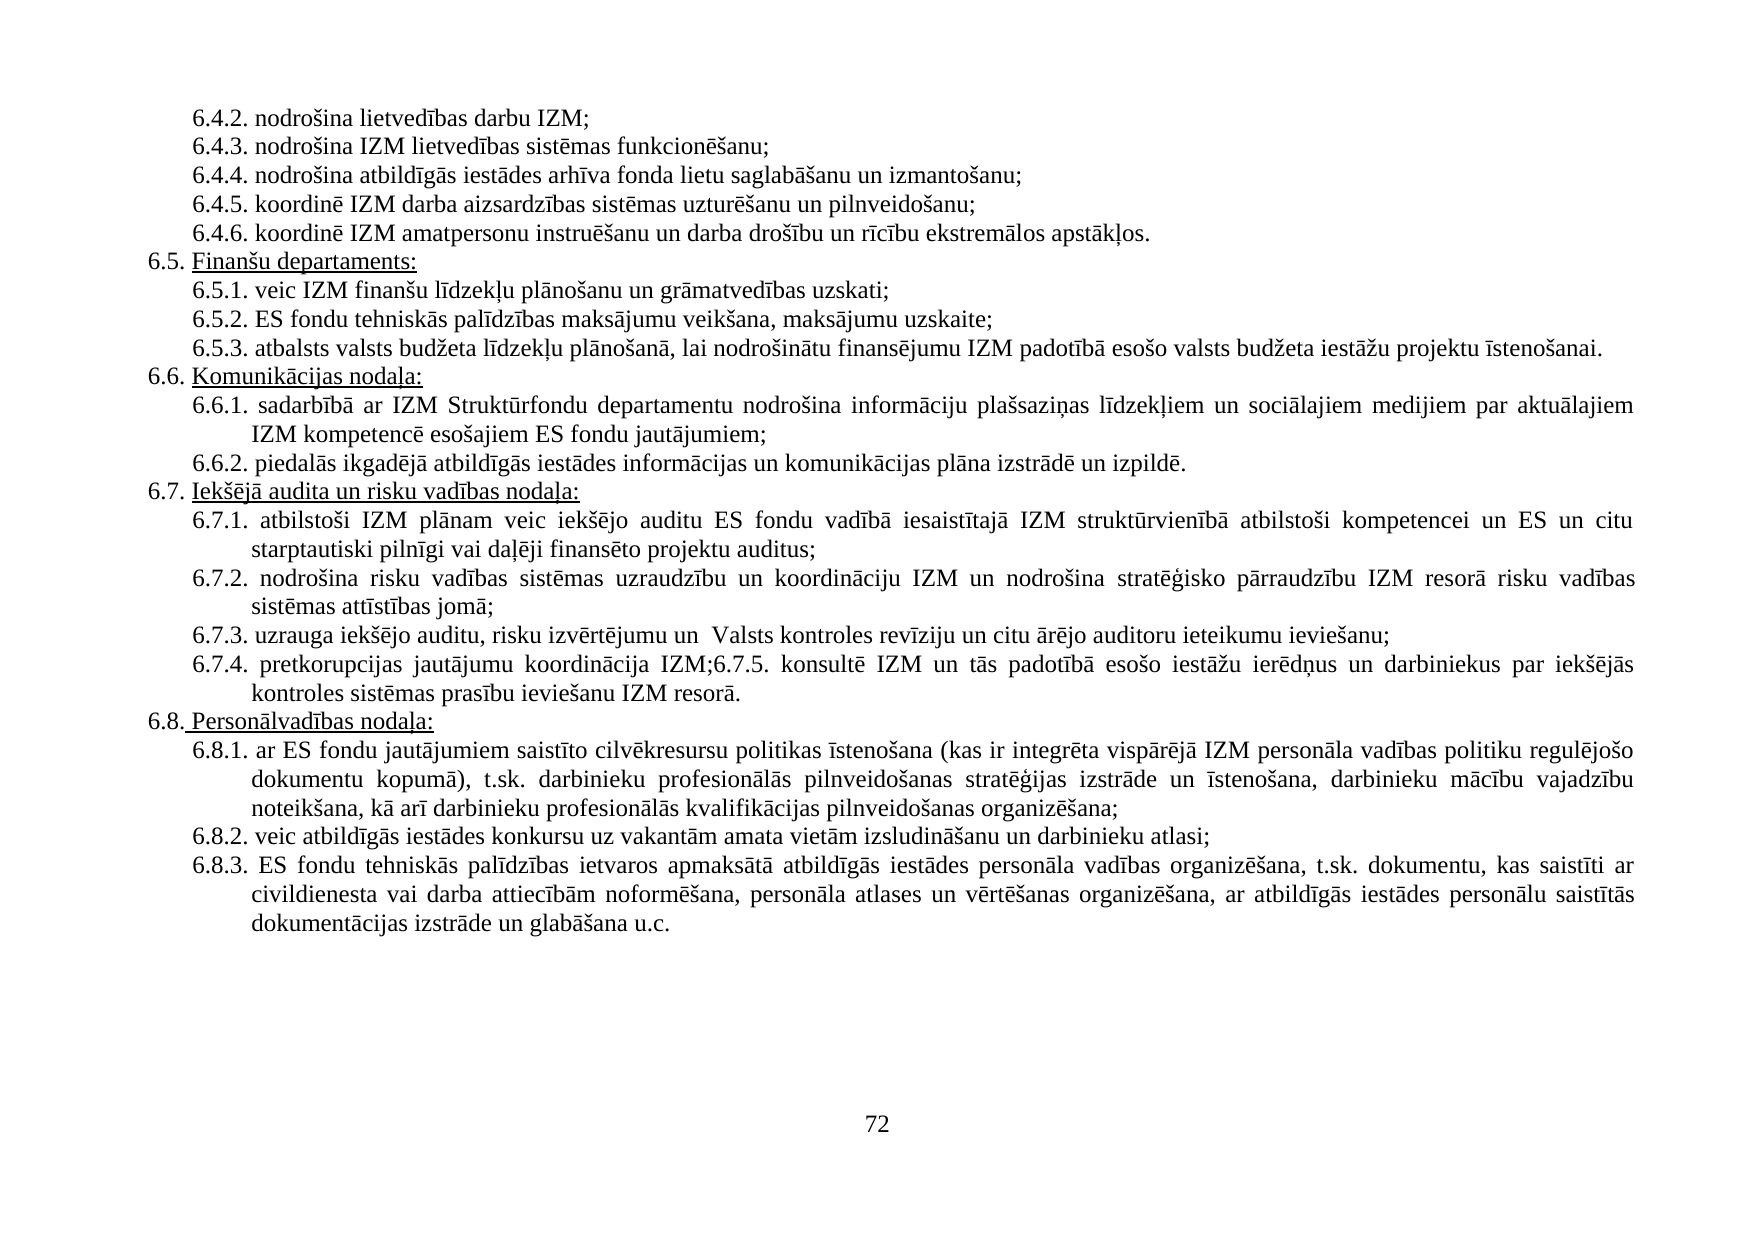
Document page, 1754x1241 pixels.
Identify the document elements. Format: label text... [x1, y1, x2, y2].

text 6.6. Komunikācijas nodaļa: [118, 361, 1636, 390]
text 6.5.1. veic IZM finanšu līdzekļu plānošanu un grāmatvedības uzskati; [118, 275, 1636, 304]
text 6.4.2. nodrošina lietvedības darbu IZM; [118, 103, 1636, 131]
text 6.7. Iekšējā audita un risku vadības nodaļa: [148, 476, 1636, 505]
text 6.6.2. piedalās ikgadējā atbildīgās iestādes informācijas un komunikācijas plāna izstrādē un izpildē. [192, 448, 1636, 476]
text 6.8.1. ar ES fondu jautājumiem saistīto cilvēkresursu politikas īstenošana (kas ir integrēta vispārējā IZM personāla vadības politiku regulējošo dokumentu kopumā), t.sk. darbinieku profesionālās pilnveidošanas stratēģijas izstrāde un īstenošana, darbinieku mācību vajadzību noteikšana, kā arī darbinieku profesionālās kvalifikācijas pilnveidošanas organizēšana; [192, 735, 1636, 821]
text 6.6.1. sadarbībā ar IZM Struktūrfondu departamentu nodrošina informāciju plašsaziņas līdzekļiem un sociālajiem medijiem par aktuālajiem IZM kompetencē esošajiem ES fondu jautājumiem; [192, 390, 1636, 448]
text 6.7.3. uzrauga iekšējo auditu, risku izvērtējumu un Valsts kontroles revīziju un citu ārējo auditoru ieteikumu ieviešanu; [254, 620, 1636, 649]
text 6.4.6. koordinē IZM amatpersonu instruēšanu un darba drošību un rīcību ekstremālos apstākļos. [118, 218, 1636, 246]
text 6.5.2. ES fondu tehniskās palīdzības maksājumu veikšana, maksājumu uzskaite; [118, 304, 1636, 333]
text 6.7.1. atbilstoši IZM plānam veic iekšējo auditu ES fondu vadībā iesaistītajā IZM struktūrvienībā atbilstoši kompetencei un ES un citu starptautiski pilnīgi vai daļēji finansēto projektu auditus; [192, 505, 1636, 563]
text 6.7.2. nodrošina risku vadības sistēmas uzraudzību un koordināciju IZM un nodrošina stratēģisko pārraudzību IZM resorā risku vadības sistēmas attīstības jomā; [192, 563, 1636, 620]
text 6.4.5. koordinē IZM darba aizsardzības sistēmas uzturēšanu un pilnveidošanu; [118, 189, 1636, 218]
text 6.4.3. nodrošina IZM lietvedības sistēmas funkcionēšanu; [118, 131, 1636, 160]
text 6.4.4. nodrošina atbildīgās iestādes arhīva fonda lietu saglabāšanu un izmantošanu; [118, 160, 1636, 189]
text 6.8.3. ES fondu tehniskās palīdzības ietvaros apmaksātā atbildīgās iestādes personāla vadības organizēšana, t.sk. dokumentu, kas saistīti ar civildienesta vai darba attiecībām noformēšana, personāla atlases un vērtēšanas organizēšana, ar atbildīgās iestādes personālu saistītās dokumentācijas izstrāde un glabāšana u.c. [192, 850, 1636, 936]
text 6.8.2. veic atbildīgās iestādes konkursu uz vakantām amata vietām izsludināšanu un darbinieku atlasi; [118, 821, 1636, 850]
text 6.5. Finanšu departaments: [118, 246, 1636, 275]
text 6.8. Personālvadības nodaļa: [118, 706, 1636, 735]
text 6.5.3. atbalsts valsts budžeta līdzekļu plānošanā, lai nodrošinātu finansējumu IZM padotībā esošo valsts budžeta iestāžu projektu īstenošanai. [118, 333, 1636, 361]
text 6.7.4. pretkorupcijas jautājumu koordinācija IZM;6.7.5. konsultē IZM un tās padotībā esošo iestāžu ierēdņus un darbiniekus par iekšējās kontroles sistēmas prasību ieviešanu IZM resorā. [192, 649, 1636, 706]
